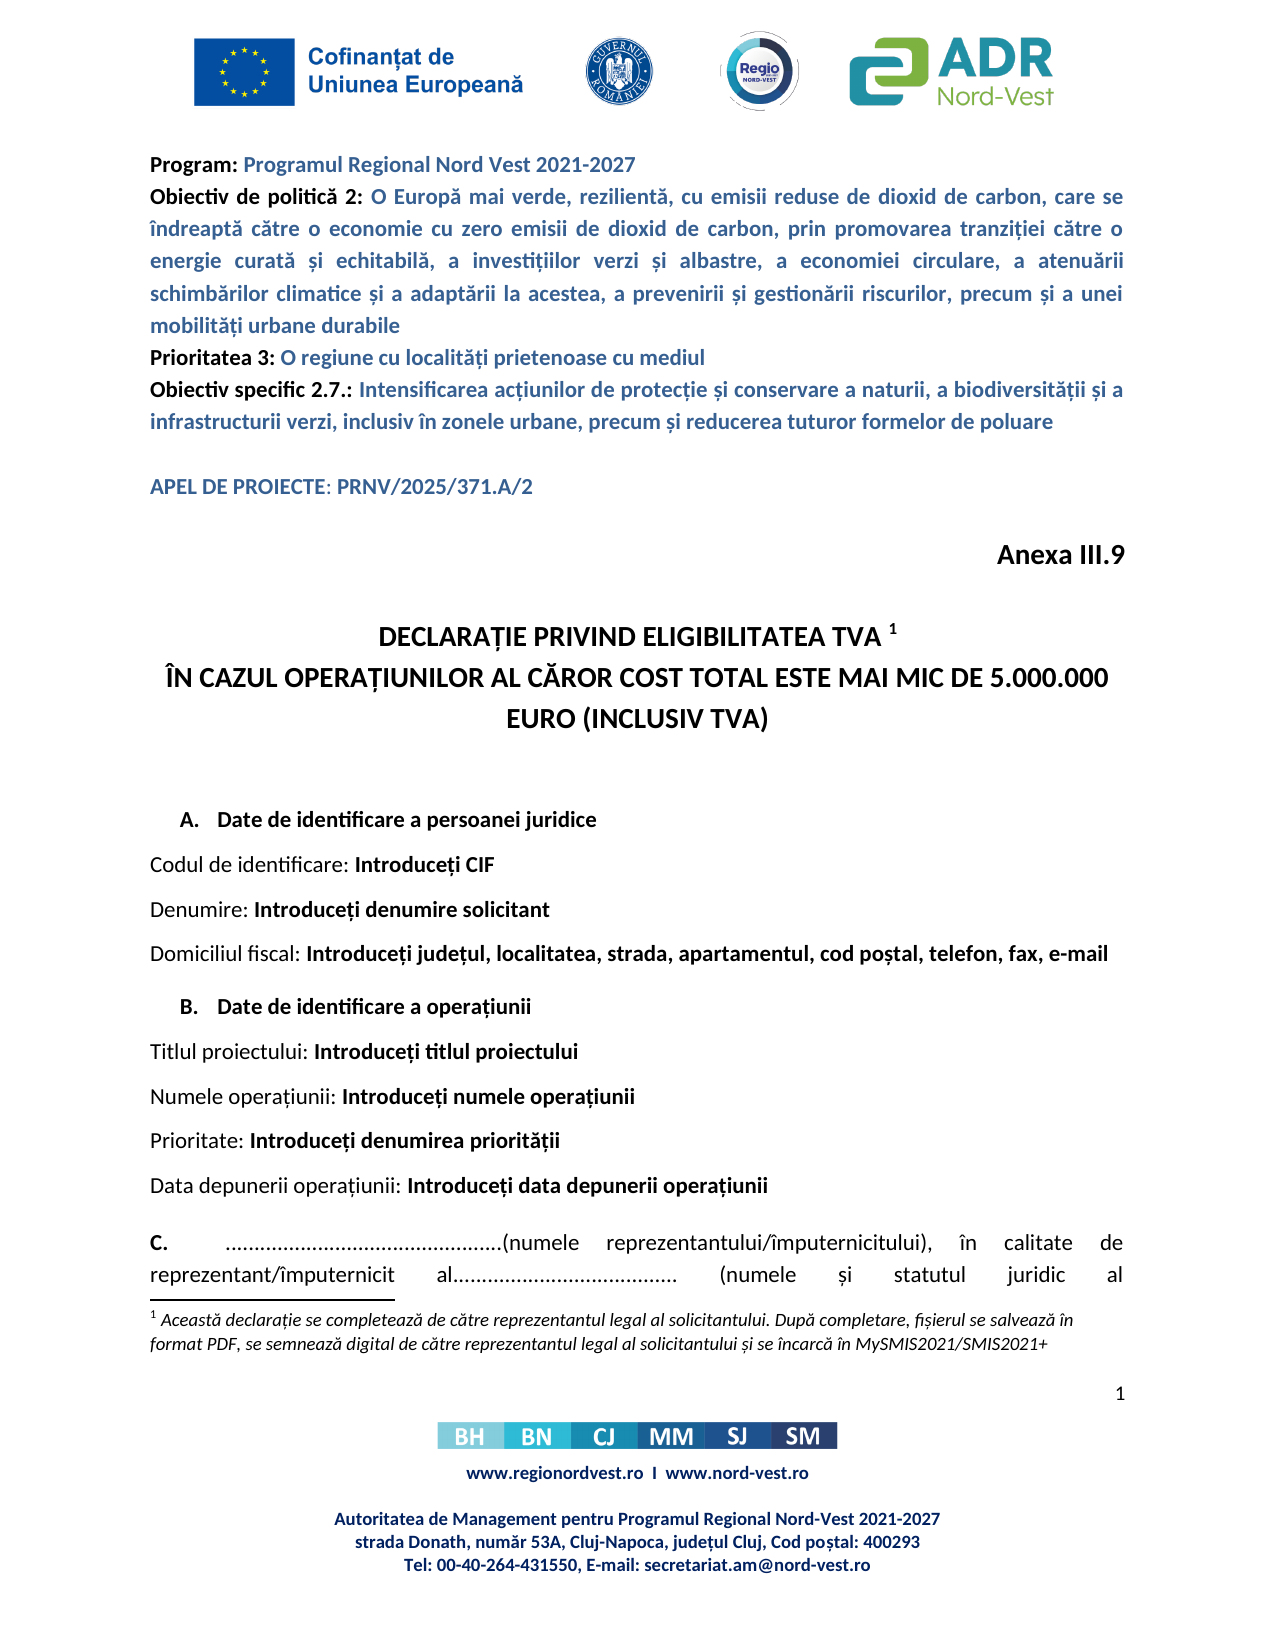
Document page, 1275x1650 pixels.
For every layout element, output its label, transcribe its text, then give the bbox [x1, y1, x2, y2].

text Obiectiv specific 2.7.: Intensificarea acțiunilor de protecție și conservare a naturii, a biodiversității și a infrastructurii verzi, inclusiv în zonele urbane, precum și reducerea tuturor formelor de poluare [150, 375, 1125, 436]
text Domiciliul fiscal: Introduceți județul, localitatea, strada, apartamentul, cod poștal, telefon, fax, e-mail [150, 939, 1125, 967]
picture [150, 0, 1088, 137]
text DECLARAȚIE PRIVIND ELIGIBILITATEA TVA [150, 618, 1125, 654]
text Codul de identificare: Introduceți CIF [150, 850, 1125, 878]
list Date de identificare a operațiunii [179, 992, 1125, 1020]
text Obiectiv de politică 2: O Europă mai verde, rezilientă, cu emisii reduse de dioxid de carbon, care se îndreaptă către o economie cu zero emisii de dioxid de carbon, prin promovarea tranziției către o energie curată și echitabilă, a investițiilor verzi și albastre, a economiei circulare, a atenuării schimbărilor climatice și a adaptării la acestea, a prevenirii și gestionării riscurilor, precum și a unei mobilități urbane durabile [150, 182, 1125, 339]
picture [437, 1422, 838, 1449]
text Data depunerii operațiunii: [150, 1171, 1125, 1199]
text Prioritate: Introduceți denumirea priorității [150, 1126, 1125, 1154]
text Anexa III.9 [150, 536, 1125, 572]
text Prioritatea 3: O regiune cu localități prietenoase cu mediul [150, 343, 1125, 371]
text APEL DE PROIECTE: PRNV/2025/371.A/2 [150, 472, 1125, 500]
text Titlul proiectului: Introduceți titlul proiectului [150, 1037, 1125, 1065]
list Date de identificare a persoanei juridice [179, 805, 1125, 833]
text Numele operațiunii: Introduceți numele operațiunii [150, 1082, 1125, 1110]
text ÎN CAZUL OPERAȚIUNILOR AL CĂROR COST TOTAL ESTE MAI MIC DE 5.000.000 EURO (INCLUSIV TVA) [150, 659, 1125, 736]
text Denumire: Introduceți denumire solicitant [150, 895, 1125, 923]
text Program: Programul Regional Nord Vest 2021-2027 [150, 150, 1125, 178]
